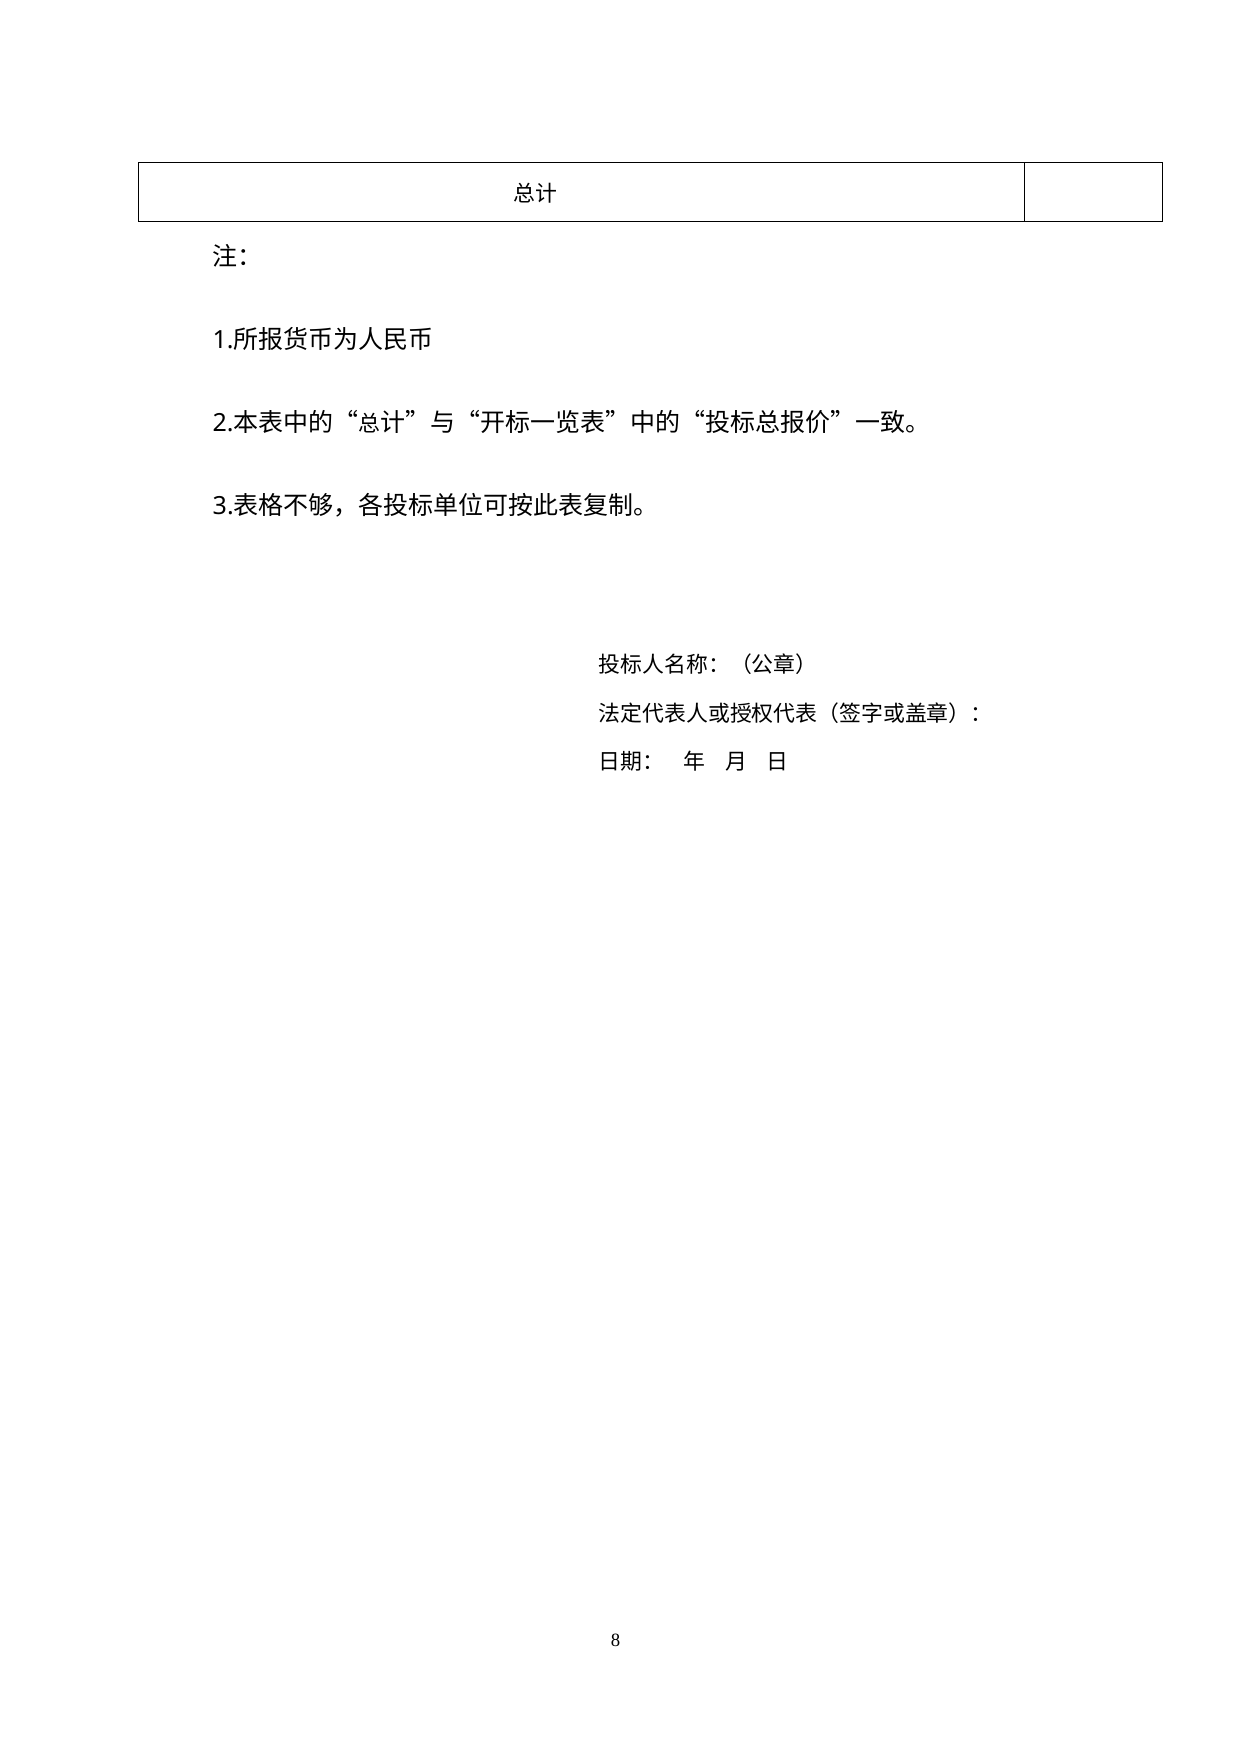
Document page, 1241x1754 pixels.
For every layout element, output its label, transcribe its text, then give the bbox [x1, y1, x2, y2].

text 法定代表人或授权代表（签字或盖章）： [150, 695, 1090, 728]
text 日期： 年 月 日 [150, 744, 1090, 776]
text 1.所报货币为人民币 [150, 305, 1090, 370]
text 注： [150, 222, 1090, 287]
text 2.本表中的“总计”与“开标一览表”中的“投标总报价”一致。 [150, 388, 1090, 453]
table_cell 总计 [139, 163, 1024, 221]
text 3.表格不够，各投标单位可按此表复制。 [150, 471, 1090, 536]
table_cell [1025, 163, 1162, 221]
text 投标人名称：（公章） [150, 647, 1090, 679]
